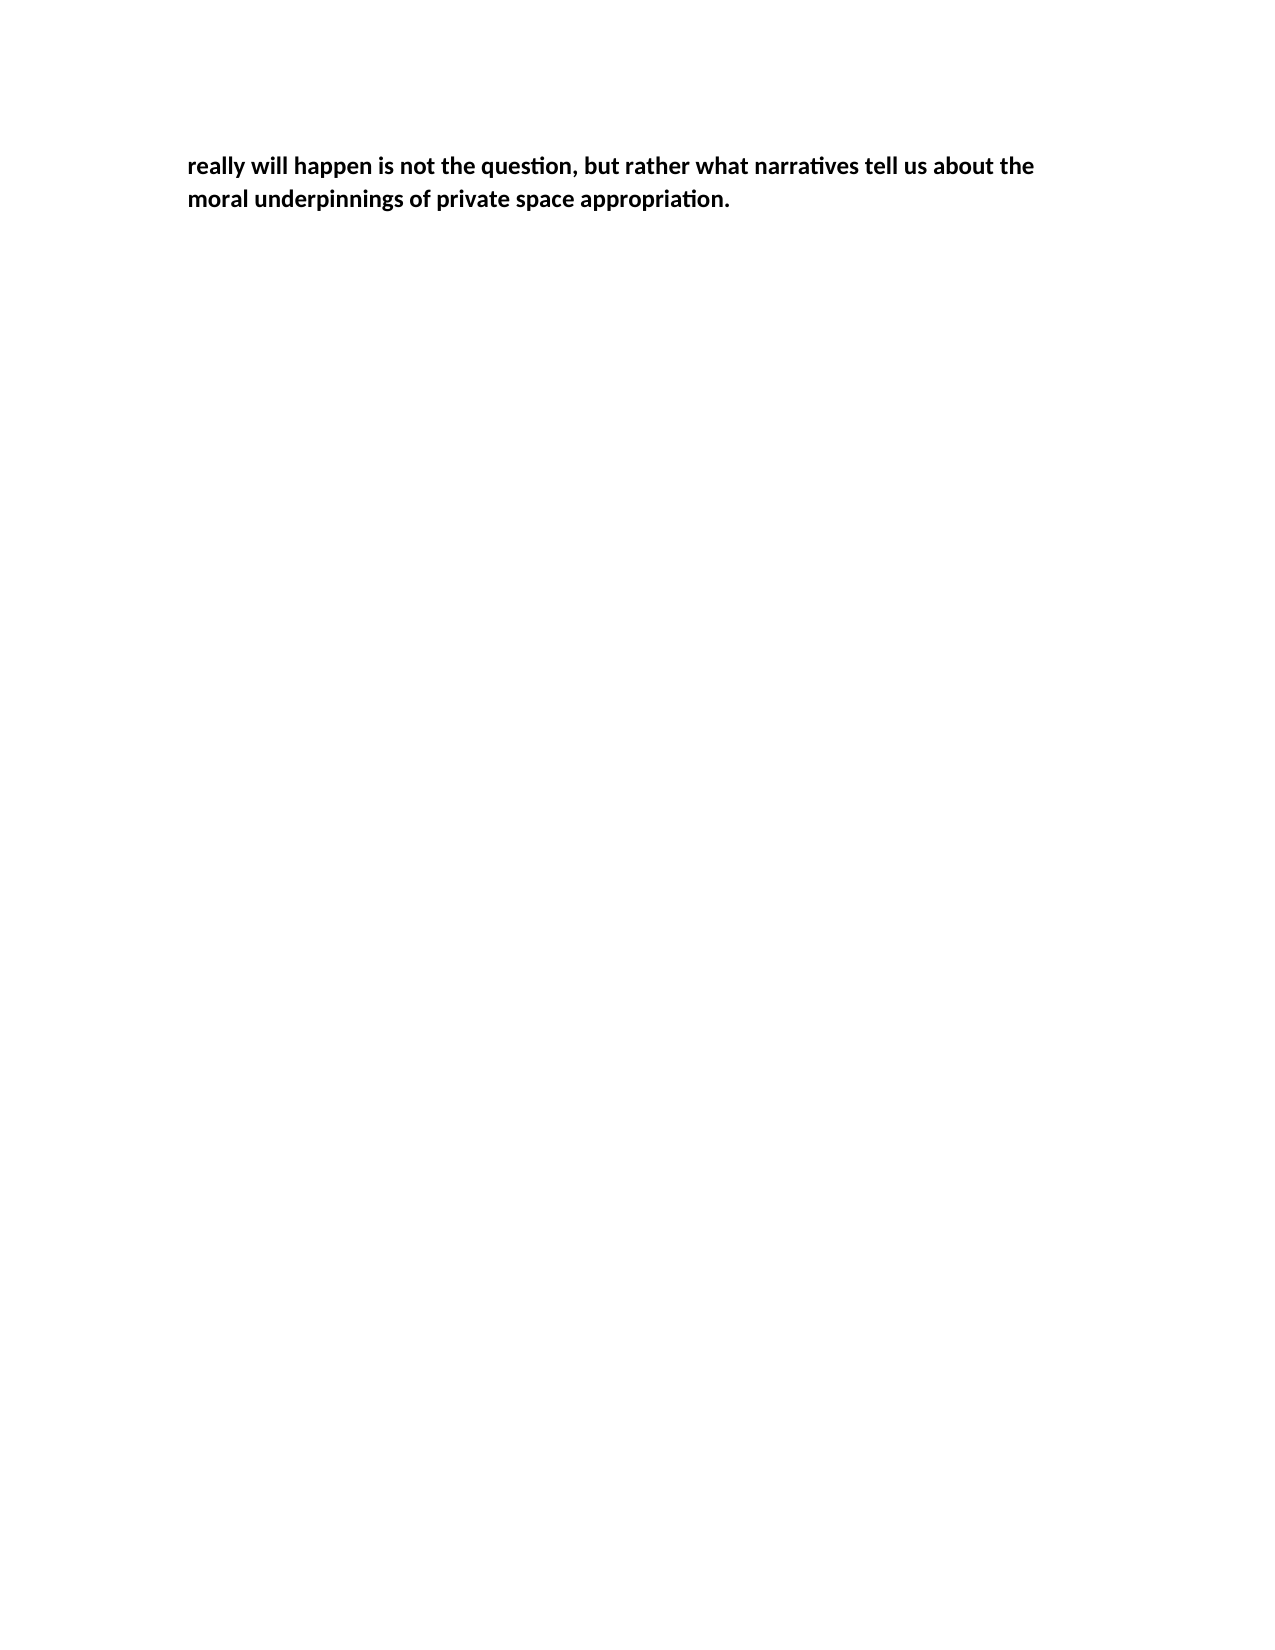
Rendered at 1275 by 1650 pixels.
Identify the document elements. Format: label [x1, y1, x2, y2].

text [187, 150, 1087, 213]
